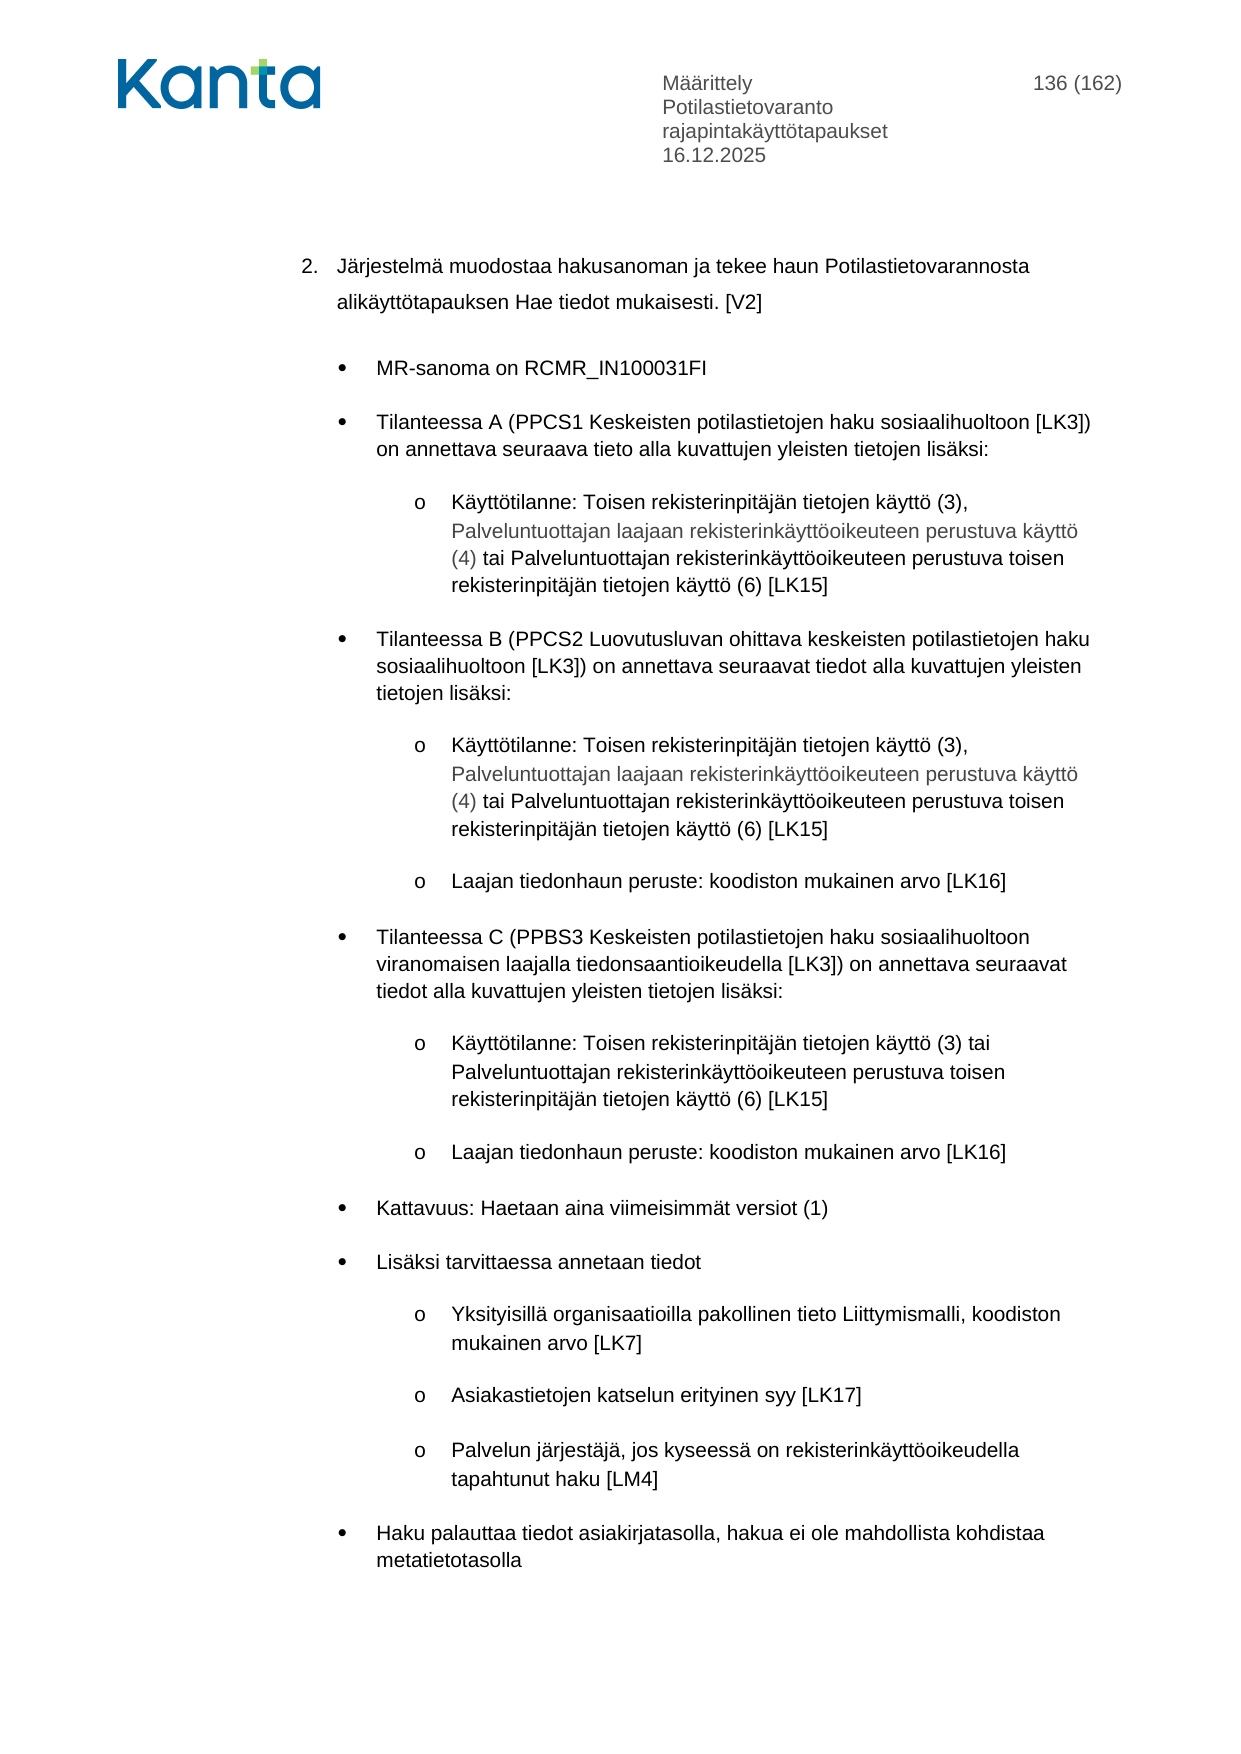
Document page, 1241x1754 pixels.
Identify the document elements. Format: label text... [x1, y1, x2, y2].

list Käyttötilanne: Toisen rekisterinpitäjän tietojen käyttö (3), Palveluntuottajan laajaan rekisterinkäyttöoikeuteen perustuva käyttö (4) tai Palveluntuottajan rekisterinkäyttöoikeuteen perustuva toisen rekisterinpitäjän tietojen käyttö (6) [LK15] [414, 488, 1107, 597]
list Tilanteessa B (PPCS2 Luovutusluvan ohittava keskeisten potilastietojen haku sosiaalihuoltoon [LK3]) on annettava seuraavat tiedot alla kuvattujen yleisten tietojen lisäksi: [339, 624, 1107, 705]
list Tilanteessa A (PPCS1 Keskeisten potilastietojen haku sosiaalihuoltoon [LK3]) on annettava seuraava tieto alla kuvattujen yleisten tietojen lisäksi: [339, 407, 1107, 461]
list Laajan tiedonhaun peruste: koodiston mukainen arvo [LK16] [414, 1138, 1107, 1165]
list Käyttötilanne: Toisen rekisterinpitäjän tietojen käyttö (3) tai Palveluntuottajan rekisterinkäyttöoikeuteen perustuva toisen rekisterinpitäjän tietojen käyttö (6) [LK15] [414, 1030, 1107, 1111]
list Kattavuus: Haetaan aina viimeisimmät versiot (1) [339, 1192, 1107, 1219]
list Järjestelmä muodostaa hakusanoman ja tekee haun Potilastietovarannosta alikäyttötapauksen Hae tiedot mukaisesti. [V2] [301, 254, 1107, 314]
list Asiakastietojen katselun erityinen syy [LK17] [414, 1382, 1107, 1409]
list MR-sanoma on RCMR_IN100031FI [339, 353, 1107, 380]
list Laajan tiedonhaun peruste: koodiston mukainen arvo [LK16] [414, 867, 1107, 894]
list Palvelun järjestäjä, jos kyseessä on rekisterinkäyttöoikeudella tapahtunut haku [LM4] [414, 1436, 1107, 1490]
list Lisäksi tarvittaessa annetaan tiedot [339, 1247, 1107, 1274]
list Yksityisillä organisaatioilla pakollinen tieto Liittymismalli, koodiston mukainen arvo [LK7] [414, 1301, 1107, 1355]
list Haku palauttaa tiedot asiakirjatasolla, hakua ei ole mahdollista kohdistaa metatietotasolla [339, 1517, 1107, 1572]
picture [118, 59, 321, 109]
list Käyttötilanne: Toisen rekisterinpitäjän tietojen käyttö (3), Palveluntuottajan laajaan rekisterinkäyttöoikeuteen perustuva käyttö (4) tai Palveluntuottajan rekisterinkäyttöoikeuteen perustuva toisen rekisterinpitäjän tietojen käyttö (6) [LK15] [414, 732, 1107, 840]
list Tilanteessa C (PPBS3 Keskeisten potilastietojen haku sosiaalihuoltoon viranomaisen laajalla tiedonsaantioikeudella [LK3]) on annettava seuraavat tiedot alla kuvattujen yleisten tietojen lisäksi: [339, 922, 1107, 1003]
